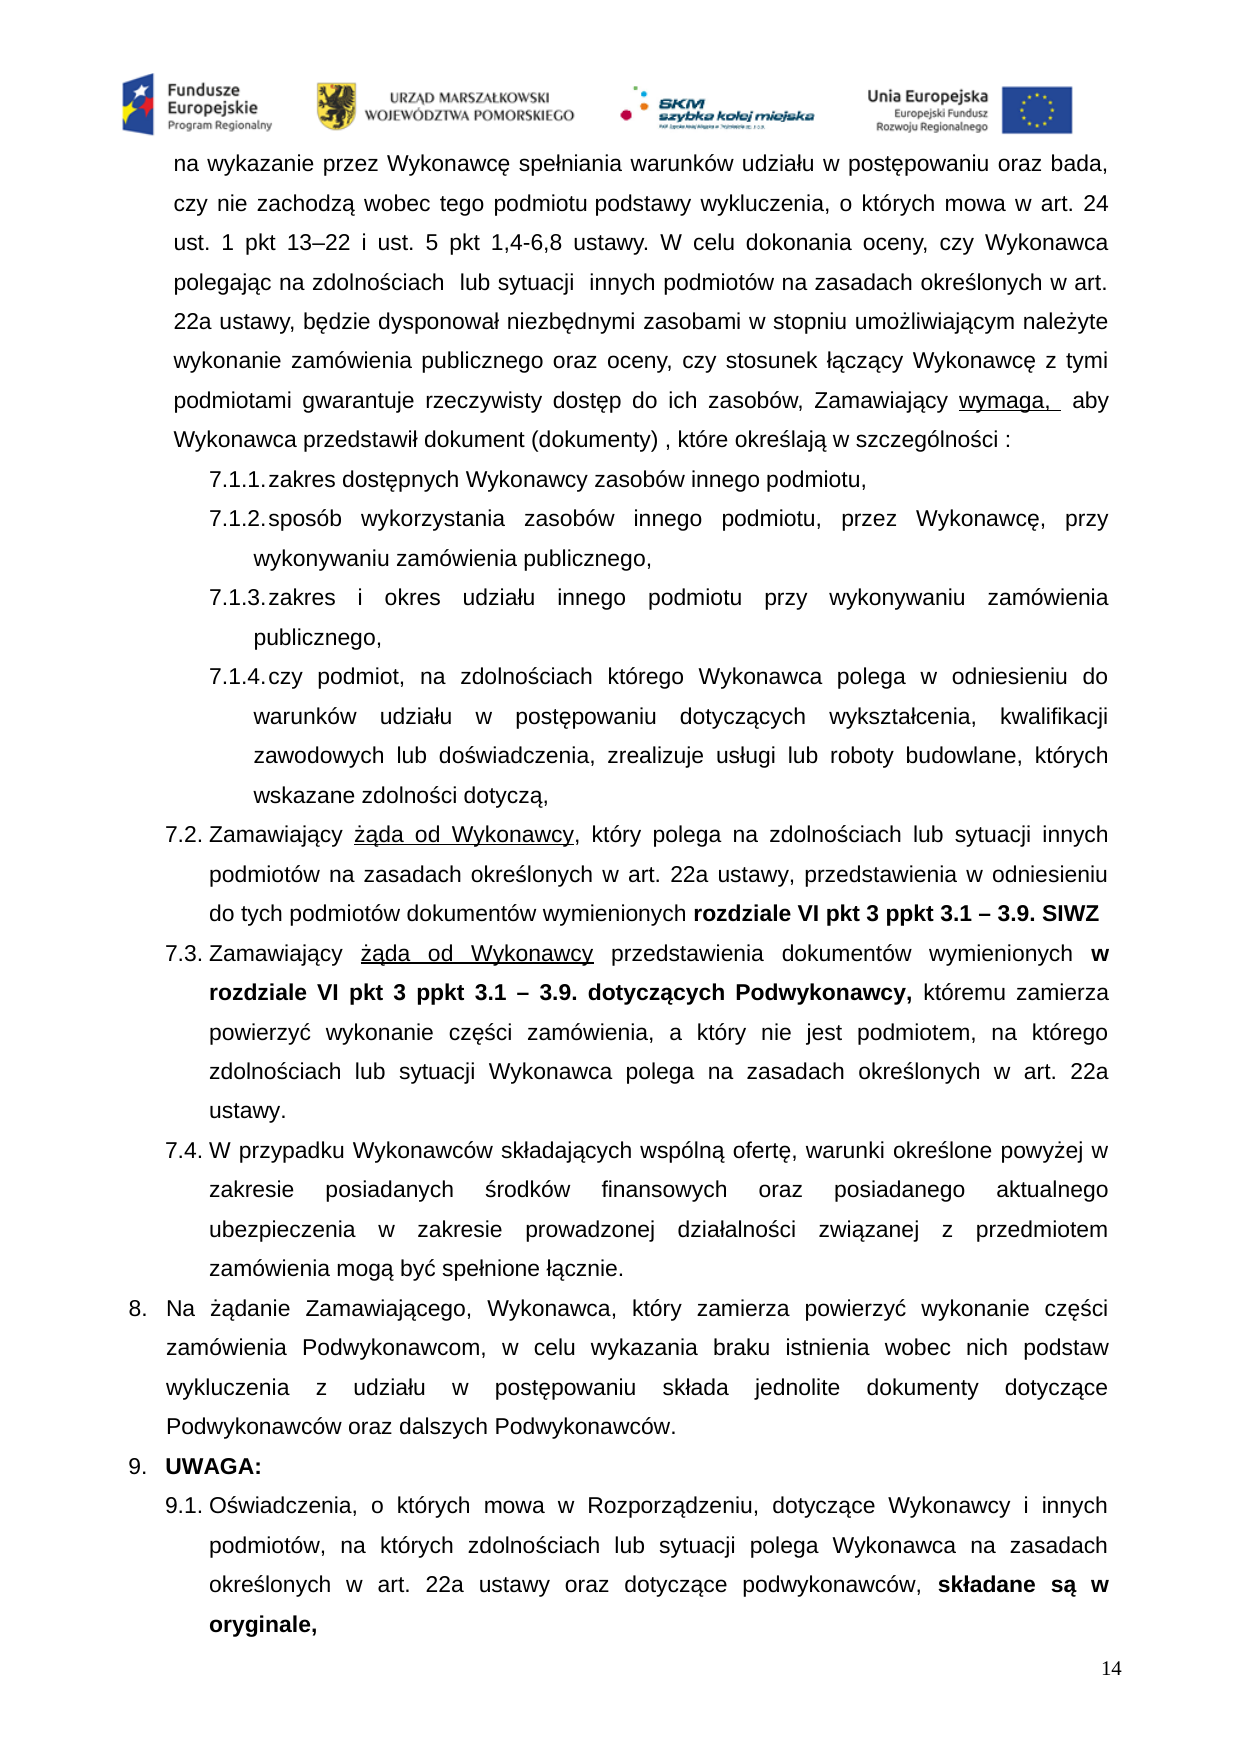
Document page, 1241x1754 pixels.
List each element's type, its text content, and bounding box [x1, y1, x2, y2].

list W przypadku Wykonawców składających wspólną ofertę, warunki określone powyżej w zakresie posiadanych środków finansowych oraz posiadanego aktualnego ubezpieczenia w zakresie prowadzonej działalności związanej z przedmiotem zamówienia mogą być spełnione łącznie. [165, 1137, 1109, 1282]
list Zamawiający żąda od Wykonawcy, który polega na zdolnościach lub sytuacji innych podmiotów na zasadach określonych w art. 22a ustawy, przedstawienia w odniesieniu do tych podmiotów dokumentów wymienionych rozdziale VI pkt 3 ppkt 3.1 – 3.9. SIWZ [165, 821, 1109, 926]
list zakres i okres udziału innego podmiotu przy wykonywaniu zamówienia publicznego, [209, 584, 1109, 650]
list Oświadczenia, o których mowa w Rozporządzeniu, dotyczące Wykonawcy i innych podmiotów, na których zdolnościach lub sytuacji polega Wykonawca na zasadach określonych w art. 22a ustawy oraz dotyczące podwykonawców, składane są w oryginale, [165, 1492, 1109, 1637]
list Zamawiający żąda od Wykonawcy przedstawienia dokumentów wymienionych w rozdziale VI pkt 3 ppkt 3.1 – 3.9. dotyczących Podwykonawcy, któremu zamierza powierzyć wykonanie części zamówienia, a który nie jest podmiotem, na którego zdolnościach lub sytuacji Wykonawca polega na zasadach określonych w art. 22a ustawy. [165, 939, 1109, 1124]
list Na żądanie Zamawiającego, Wykonawca, który zamierza powierzyć wykonanie części zamówienia Podwykonawcom, w celu wykazania braku istnienia wobec nich podstaw wykluczenia z udziału w postępowaniu składa jednolite dokumenty dotyczące Podwykonawców oraz dalszych Podwykonawców. [128, 1295, 1109, 1440]
list sposób wykorzystania zasobów innego podmiotu, przez Wykonawcę, przy wykonywaniu zamówienia publicznego, [209, 505, 1109, 571]
list UWAGA: [128, 1453, 1109, 1479]
list czy podmiot, na zdolnościach którego Wykonawca polega w odniesieniu do warunków udziału w postępowaniu dotyczących wykształcenia, kwalifikacji zawodowych lub doświadczenia, zrealizuje usługi lub roboty budowlane, których wskazane zdolności dotyczą, [209, 663, 1109, 808]
picture [113, 73, 1087, 150]
list zakres dostępnych Wykonawcy zasobów innego podmiotu, [209, 466, 1109, 492]
